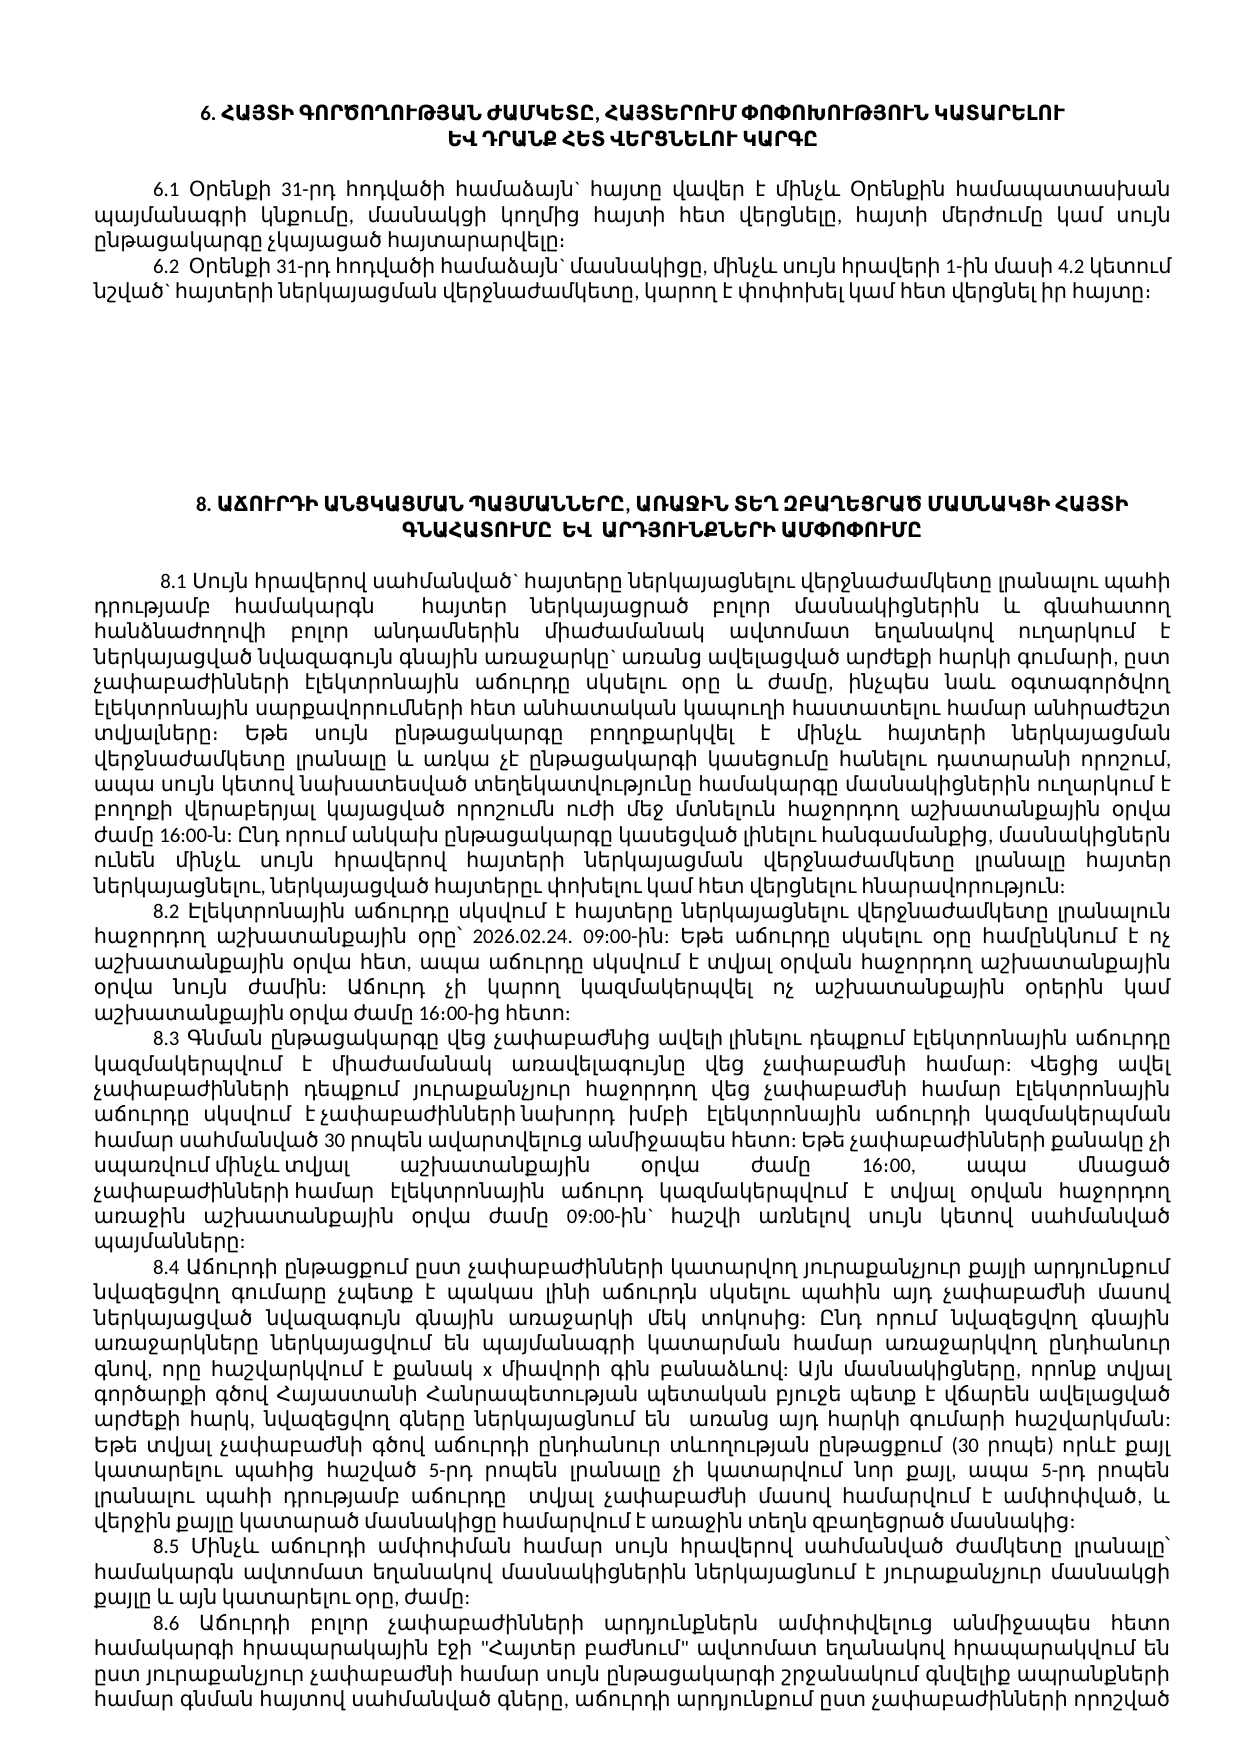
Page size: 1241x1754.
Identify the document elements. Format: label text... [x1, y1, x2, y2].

text 8. ԱՃՈՒՐԴԻ ԱՆՑԿԱՑՄԱՆ ՊԱՅՄԱՆՆԵՐԸ, ԱՌԱՋԻՆ ՏԵՂ ԶԲԱՂԵՑՐԱԾ ՄԱՍՆԱԿՑԻ ՀԱՅՏԻ [94, 492, 1171, 517]
text ԳՆԱՀԱՏՈՒՄԸ ԵՎ ԱՐԴՅՈՒՆՔՆԵՐԻ ԱՄՓՈՓՈՒՄԸ [94, 517, 1171, 542]
text 8.5 Մինչև աճուրդի ամփոփման համար սույն հրավերով սահմանված ժամկետը լրանալը՝ համակարգն ավտոմատ եղանակով մասնակիցներին ներկայացնում է յուրաքանչյուր մասնակցի քայլը և այն կատարելու օրը, ժամը: [94, 1534, 1171, 1610]
text 8.4 Աճուրդի ընթացքում ըստ չափաբաժինների կատարվող յուրաքանչյուր քայլի արդյունքում նվազեցվող գումարը չպետք է պակաս լինի աճուրդն սկսելու պահին այդ չափաբաժնի մասով ներկայացված նվազագույն գնային առաջարկի մեկ տոկոսից: Ընդ որում նվազեցվող գնային առաջարկները ներկայացվում են պայմանագրի կատարման համար առաջարկվող ընդհանուր գնով, որը հաշվարկվում է քանակ x միավորի գին բանաձևով: Այն մասնակիցները, որոնք տվյալ գործարքի գծով Հայաստանի Հանրապետության պետական բյուջե պետք է վճարեն ավելացված արժեքի հարկ, նվազեցվող գները ներկայացնում են առանց այդ հարկի գումարի հաշվարկման: Եթե տվյալ չափաբաժնի գծով աճուրդի ընդհանուր տևողության ընթացքում (30 րոպե) որևէ քայլ կատարելու պահից հաշված 5-րդ րոպեն լրանալը չի կատարվում նոր քայլ, ապա 5-րդ րոպեն լրանալու պահի դրությամբ աճուրդը տվյալ չափաբաժնի մասով համարվում է ամփոփված, և վերջին քայլը կատարած մասնակիցը համարվում է առաջին տեղն զբաղեցրած մասնակից: [94, 1254, 1171, 1534]
text 8.2 Էլեկտրոնային աճուրդը սկսվում է հայտերը ներկայացնելու վերջնաժամկետը լրանալուն հաջորդող աշխատանքային օրը՝ 2026.02.24. 09:00 -ին: Եթե աճուրդը սկսելու օրը համընկնում է ոչ աշխատանքային օրվա հետ, ապա աճուրդը սկսվում է տվյալ օրվան հաջորդող աշխատանքային օրվա նույն ժամին: Աճուրդ չի կարող կազմակերպվել ոչ աշխատանքային օրերին կամ աշխատանքային օրվա ժամը 16։00-ից հետո: [94, 898, 1171, 1025]
text 6. ՀԱՅՏԻ ԳՈՐԾՈՂՈՒԹՅԱՆ ԺԱՄԿԵՏԸ, ՀԱՅՏԵՐՈՒՄ ՓՈՓՈԽՈՒԹՅՈՒՆ ԿԱՏԱՐԵԼՈՒ [94, 100, 1171, 126]
text 6.2 Օրենքի 31-րդ հոդվածի համաձայն` մասնակիցը, մինչև սույն հրավերի 1-ին մասի 4.2 կետում նշված` հայտերի ներկայացման վերջնաժամկետը, կարող է փոփոխել կամ հետ վերցնել իր հայտը։ [94, 253, 1171, 304]
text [94, 1610, 1171, 1712]
text 6.1 Օրենքի 31-րդ հոդվածի համաձայն` հայտը վավեր է մինչև Օրենքին համապատասխան պայմանագրի կնքումը, մասնակցի կողմից հայտի հետ վերցնելը, հայտի մերժումը կամ սույն ընթացակարգը չկայացած հայտարարվելը։ [94, 177, 1171, 253]
text 8.3 Գնման ընթացակարգը վեց չափաբաժնից ավելի լինելու դեպքում էլեկտրոնային աճուրդը կազմակերպվում է միաժամանակ առավելագույնը վեց չափաբաժնի համար: Վեցից ավել չափաբաժինների դեպքում յուրաքանչյուր հաջորդող վեց չափաբաժնի համար էլեկտրոնային աճուրդը սկսվում է չափաբաժինների նախորդ խմբի էլեկտրոնային աճուրդի կազմակերպման համար սահմանված 30 րոպեն ավարտվելուց անմիջապես հետո: Եթե չափաբաժինների քանակը չի սպառվում մինչև տվյալ աշխատանքային օրվա ժամը 16։00, ապա մնացած չափաբաժինների համար էլեկտրոնային աճուրդ կազմակերպվում է տվյալ օրվան հաջորդող առաջին աշխատանքային օրվա ժամը 09:00-ին` հաշվի առնելով սույն կետով սահմանված պայմանները: [94, 1025, 1171, 1254]
text 8.1 Սույն հրավերով սահմանված` հայտերը ներկայացնելու վերջնաժամկետը լրանալու պահի դրությամբ համակարգն հայտեր ներկայացրած բոլոր մասնակիցներին և գնահատող հանձնաժողովի բոլոր անդամներին միաժամանակ ավտոմատ եղանակով ուղարկում է ներկայացված նվազագույն գնային առաջարկը` առանց ավելացված արժեքի հարկի գումարի, ըստ չափաբաժինների էլեկտրոնային աճուրդը սկսելու օրը և ժամը, ինչպես նաև օգտագործվող էլեկտրոնային սարքավորումների հետ անհատական կապուղի հաստատելու համար անհրաժեշտ տվյալները։ Եթե սույն ընթացակարգը բողոքարկվել է մինչև հայտերի ներկայացման վերջնաժամկետը լրանալը և առկա չէ ընթացակարգի կասեցումը հանելու դատարանի որոշում, ապա սույն կետով նախատեսված տեղեկատվությունը համակարգը մասնակիցներին ուղարկում է բողոքի վերաբերյալ կայացված որոշումն ուժի մեջ մտնելուն հաջորդող աշխատանքային օրվա ժամը 16:00-ն: Ընդ որում անկախ ընթացակարգը կասեցված լինելու հանգամանքից, մասնակիցներն ունեն մինչև սույն հրավերով հայտերի ներկայացման վերջնաժամկետը լրանալը հայտեր ներկայացնելու, ներկայացված հայտերըւ փոխելու կամ հետ վերցնելու հնարավորություն: [94, 568, 1171, 898]
text ԵՎ ԴՐԱՆՔ ՀԵՏ ՎԵՐՑՆԵԼՈՒ ԿԱՐԳԸ [94, 126, 1171, 151]
